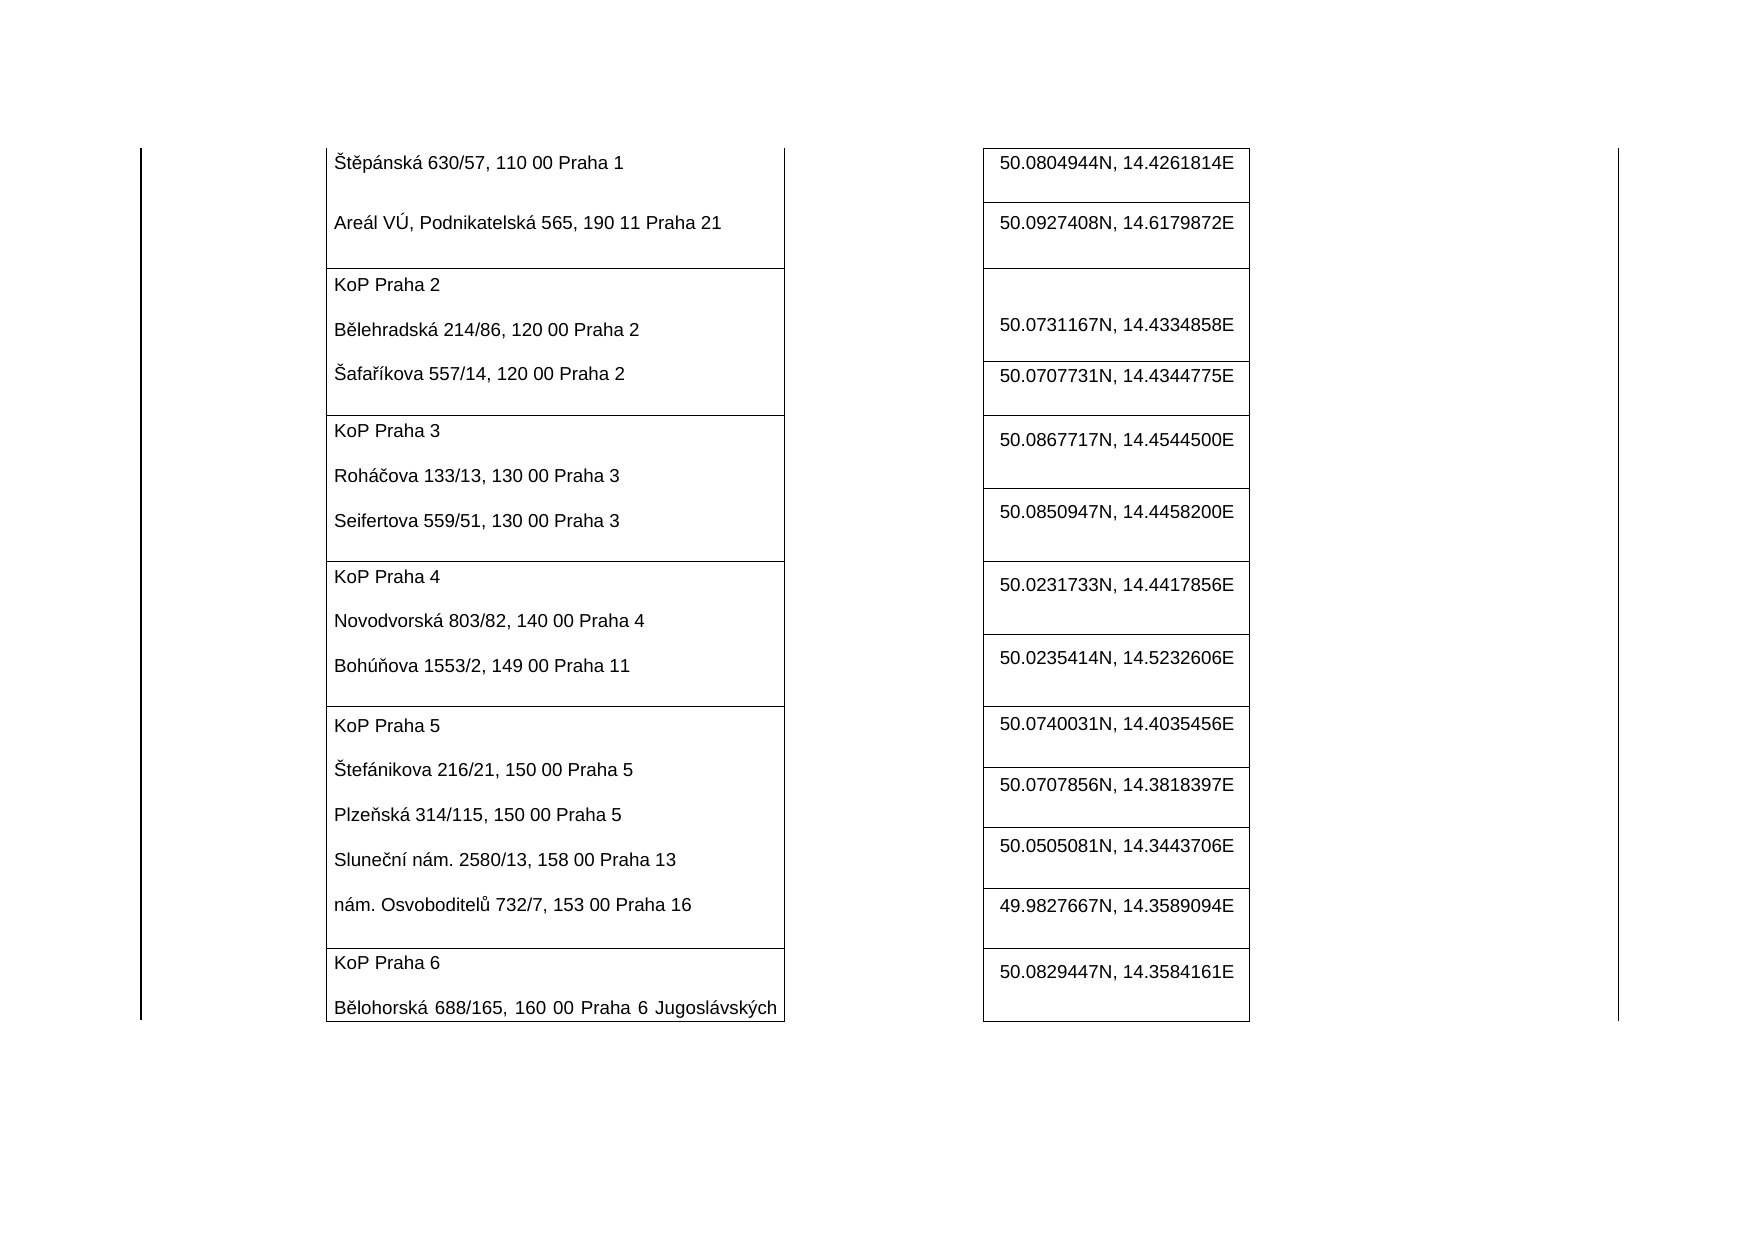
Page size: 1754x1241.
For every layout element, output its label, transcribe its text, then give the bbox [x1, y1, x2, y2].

table_cell 50.0867717N, 14.4544500E [984, 416, 1249, 488]
table_cell KoP Praha 2 Bělehradská 214/86, 120 00 Praha 2 Šafaříkova 557/14, 120 00 Praha 2 [327, 269, 784, 415]
table_cell 49.9827667N, 14.3589094E [984, 889, 1249, 948]
table_cell Štěpánská 630/57, 110 00 Praha 1 [327, 148, 784, 202]
table_cell KoP Praha 4 Novodvorská 803/82, 140 00 Praha 4 Bohúňova 1553/2, 149 00 Praha 11 [327, 562, 784, 706]
table_cell 50.0804944N, 14.4261814E [984, 149, 1249, 202]
table_cell 50.0231733N, 14.4417856E [984, 562, 1249, 633]
table_cell Areál VÚ, Podnikatelská 565, 190 11 Praha 21 [327, 202, 784, 268]
table_cell 50.0707856N, 14.3818397E [984, 768, 1249, 827]
table_cell 50.0505081N, 14.3443706E [984, 828, 1249, 888]
table_cell 50.0740031N, 14.4035456E [984, 707, 1249, 767]
table_cell 50.0707731N, 14.4344775E [984, 362, 1249, 415]
table_cell KoP Praha 3 Roháčova 133/13, 130 00 Praha 3 Seifertova 559/51, 130 00 Praha 3 [327, 416, 784, 561]
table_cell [327, 949, 784, 1021]
table_cell 50.0850947N, 14.4458200E [984, 489, 1249, 561]
table_cell KoP Praha 5 Štefánikova 216/21, 150 00 Praha 5 Plzeňská 314/115, 150 00 Praha 5 Sluneční nám. 2580/13, 158 00 Praha 13 nám. Osvoboditelů 732/7, 153 00 Praha 16 [327, 707, 784, 948]
table_cell 50.0927408N, 14.6179872E [984, 203, 1249, 268]
table_cell 50.0829447N, 14.3584161E [984, 949, 1249, 1021]
table_cell 50.0731167N, 14.4334858E [984, 269, 1249, 361]
table_cell 50.0235414N, 14.5232606E [984, 635, 1249, 706]
